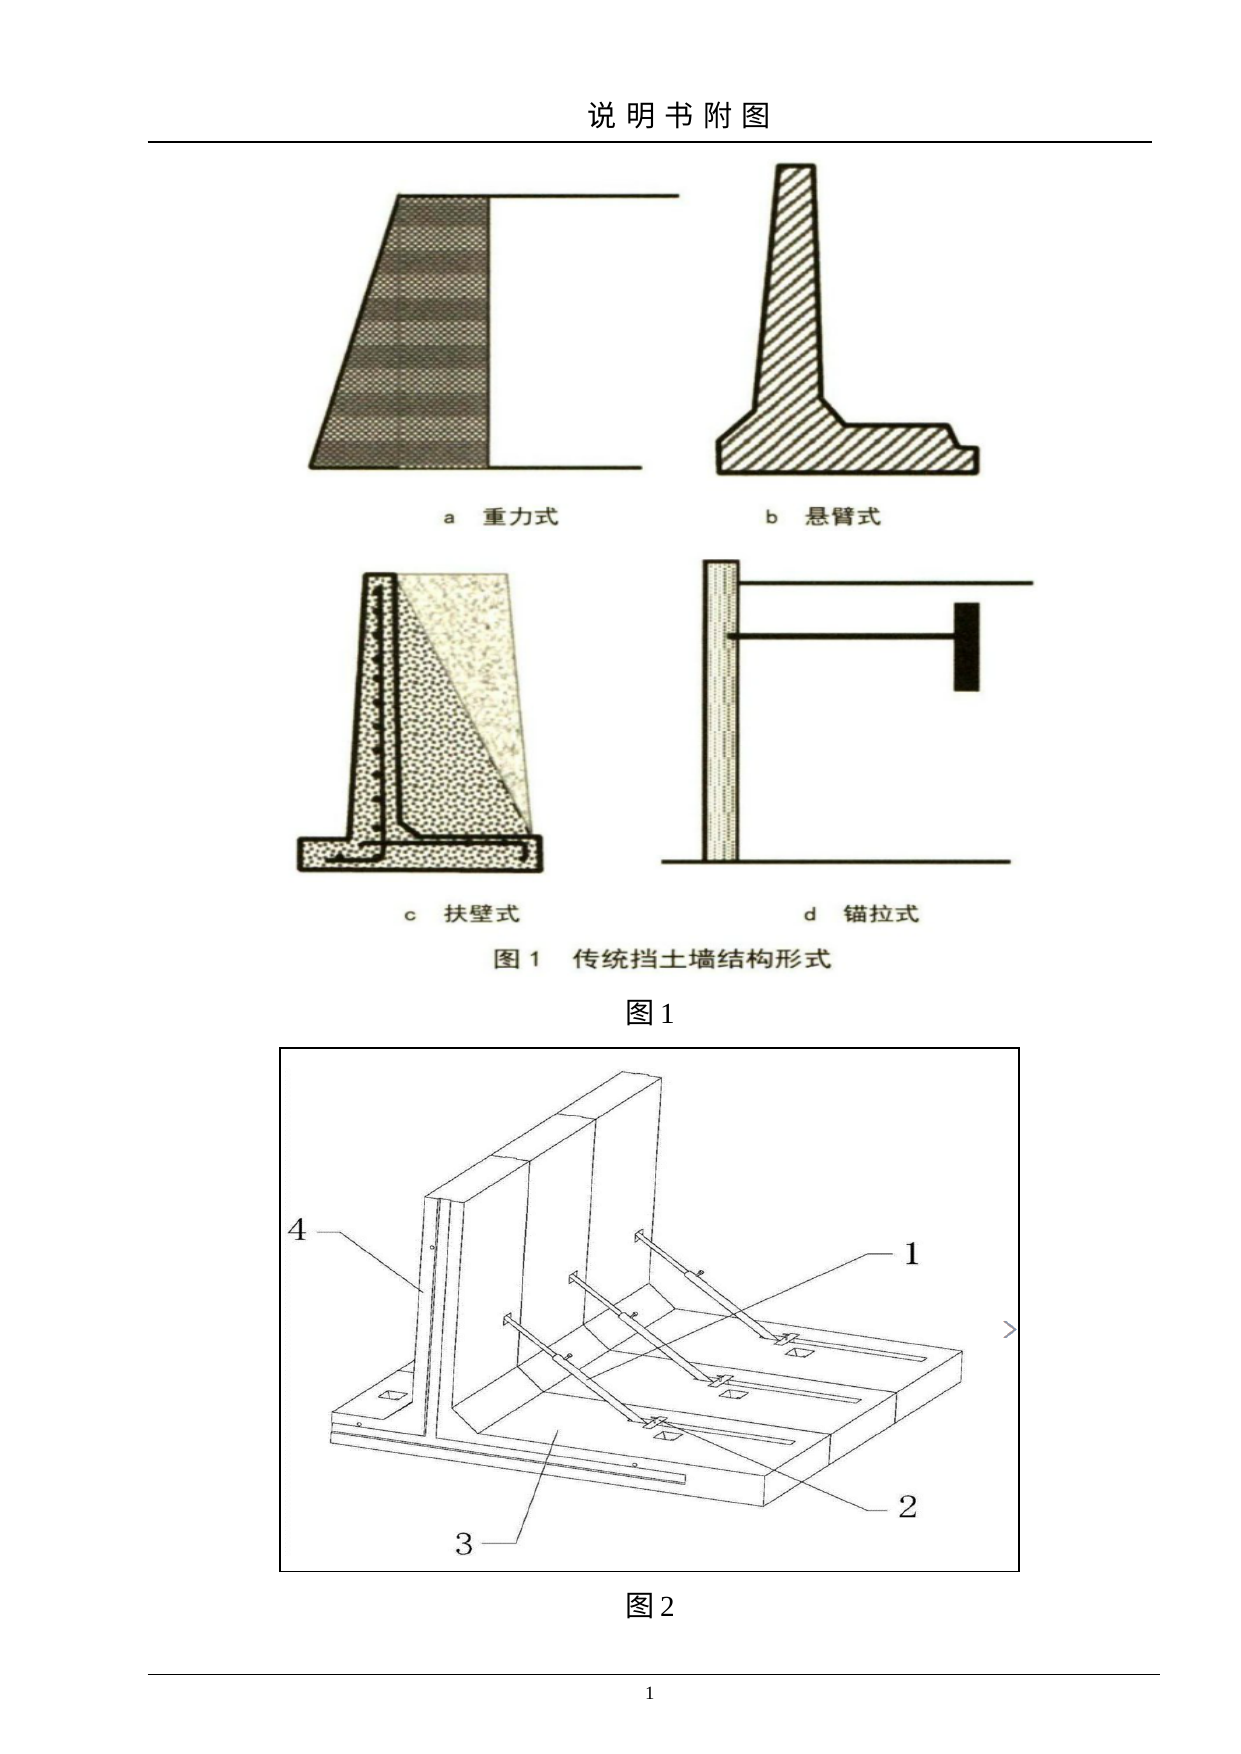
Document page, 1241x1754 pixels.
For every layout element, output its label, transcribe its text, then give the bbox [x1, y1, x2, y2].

text 图1 [148, 996, 1152, 1030]
picture [281, 1049, 1018, 1571]
picture [233, 158, 1067, 980]
text 图2 [148, 1589, 1152, 1623]
